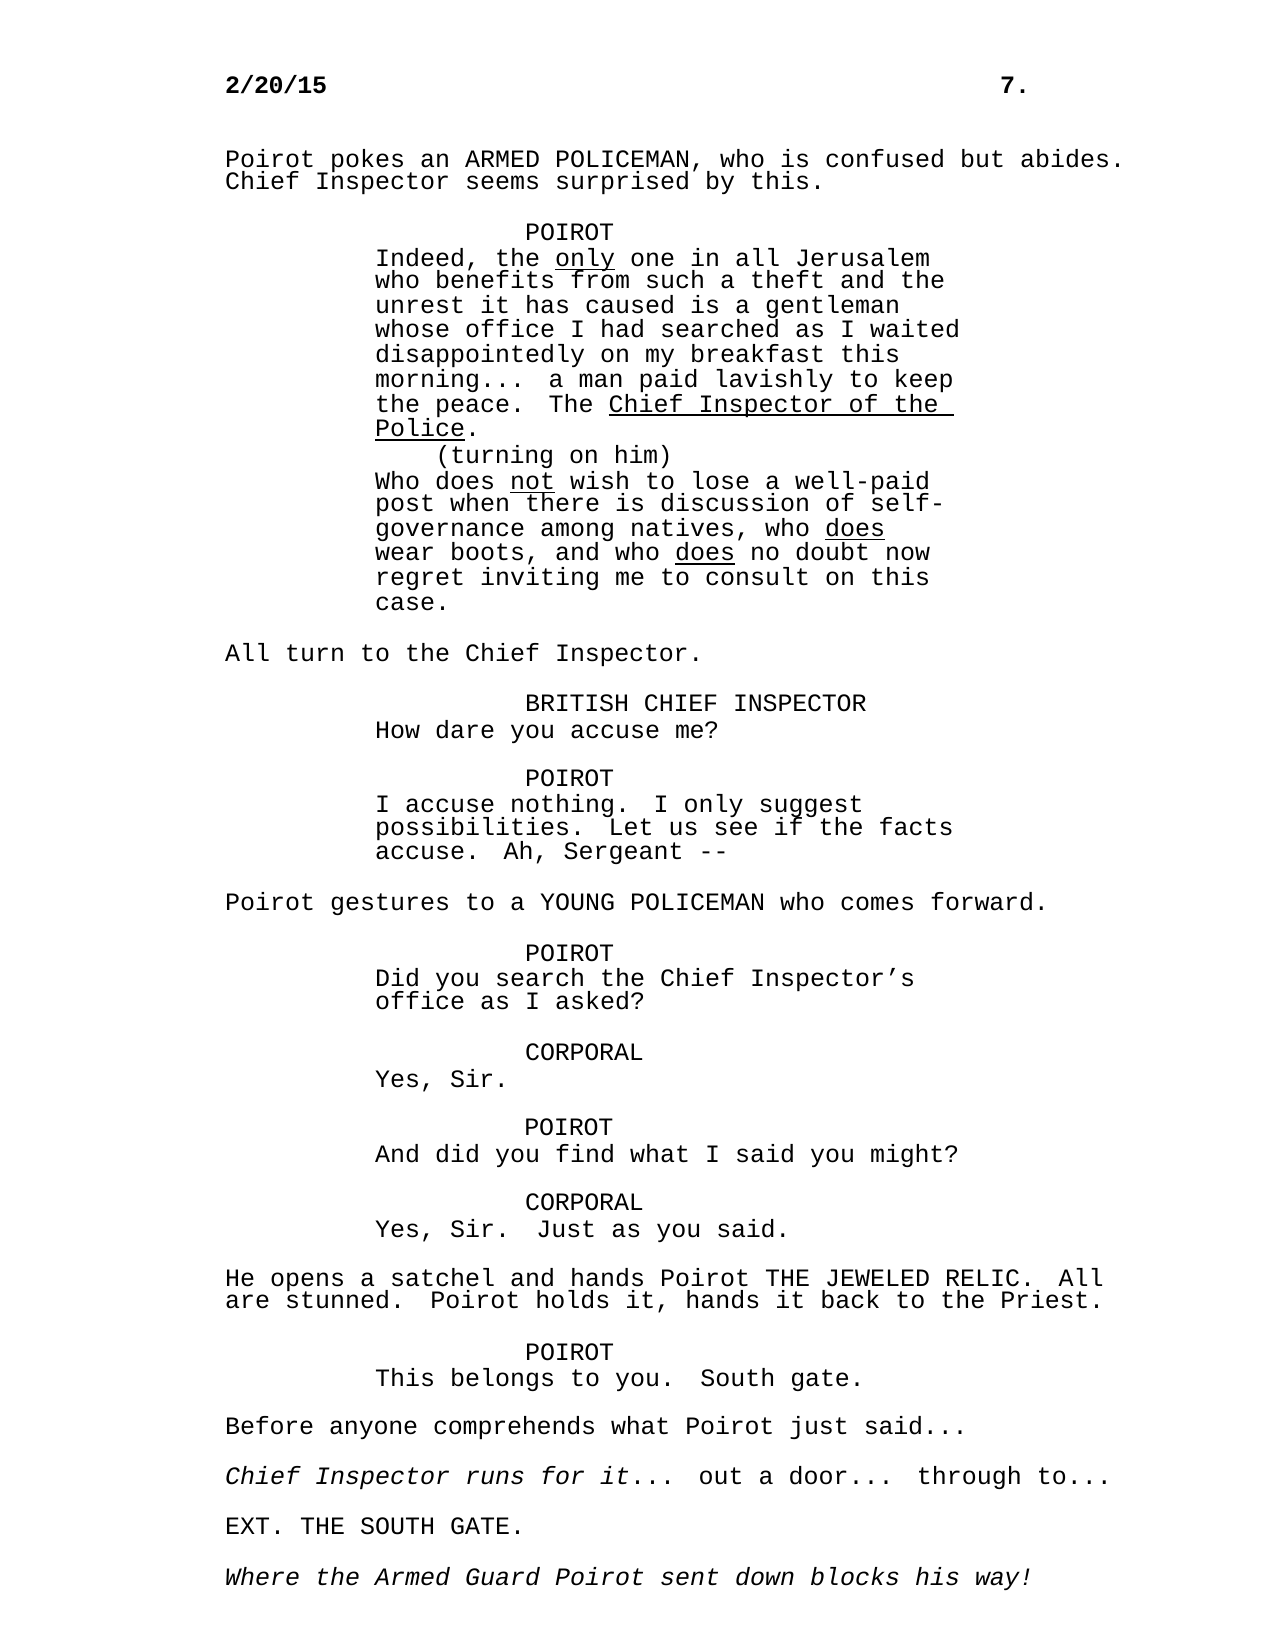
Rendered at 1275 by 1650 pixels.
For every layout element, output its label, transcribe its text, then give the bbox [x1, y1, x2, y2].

subtitle BRITISH CHIEF INSPECTOR [525, 691, 1156, 717]
subtitle POIROT [525, 1339, 1156, 1365]
text Who does not wish to lose a well-paid post when there is discussion of self- governance among natives, who does wear boots, and who does no doubt now regret inviting me to consult on this case. [375, 470, 958, 618]
subtitle CORPORAL [525, 1189, 1156, 1216]
text Chief Inspector runs for it... out a door... through to... EXT. THE SOUTH GATE. [225, 1464, 1115, 1542]
text And did you find what I said you might? [375, 1143, 1156, 1168]
subtitle POIROT [225, 1114, 912, 1143]
text This belongs to you. South gate. [375, 1365, 1156, 1392]
text All turn to the Chief Inspector. [225, 641, 1156, 669]
text How dare you accuse me? [375, 717, 1156, 744]
text He opens a satchel and hands Poirot THE JEWELED RELIC. All are stunned. Poirot holds it, hands it back to the Priest. [225, 1267, 1115, 1316]
text (turning on him) [435, 444, 1156, 469]
text Yes, Sir. [375, 1067, 1156, 1093]
text Yes, Sir. Just as you said. [375, 1216, 1156, 1243]
subtitle POIROT [525, 940, 1156, 966]
text Poirot gestures to a YOUNG POLICEMAN who comes forward. [225, 890, 1156, 918]
text Before anyone comprehends what Poirot just said... [225, 1414, 1156, 1442]
text I accuse nothing. I only suggest possibilities. Let us see if the facts accuse. Ah, Sergeant -- [375, 793, 958, 867]
text Poirot pokes an ARMED POLICEMAN, who is confused but abides. Chief Inspector seems surprised by this. [225, 147, 1156, 197]
subtitle POIROT [525, 766, 1156, 792]
text Did you search the Chief Inspector’s office as I asked? [375, 967, 958, 1017]
text Where the Armed Guard Poirot sent down blocks his way! [225, 1563, 1156, 1591]
subtitle CORPORAL [525, 1039, 1156, 1067]
text Indeed, the only one in all Jerusalem who benefits from such a theft and the unrest it has caused is a gentleman whose office I had searched as I waited disappointedly on my breakfast this morning... a man paid lavishly to keep the peace. The Chief Inspector of the Police. [375, 247, 973, 444]
subtitle POIROT [525, 219, 1156, 246]
